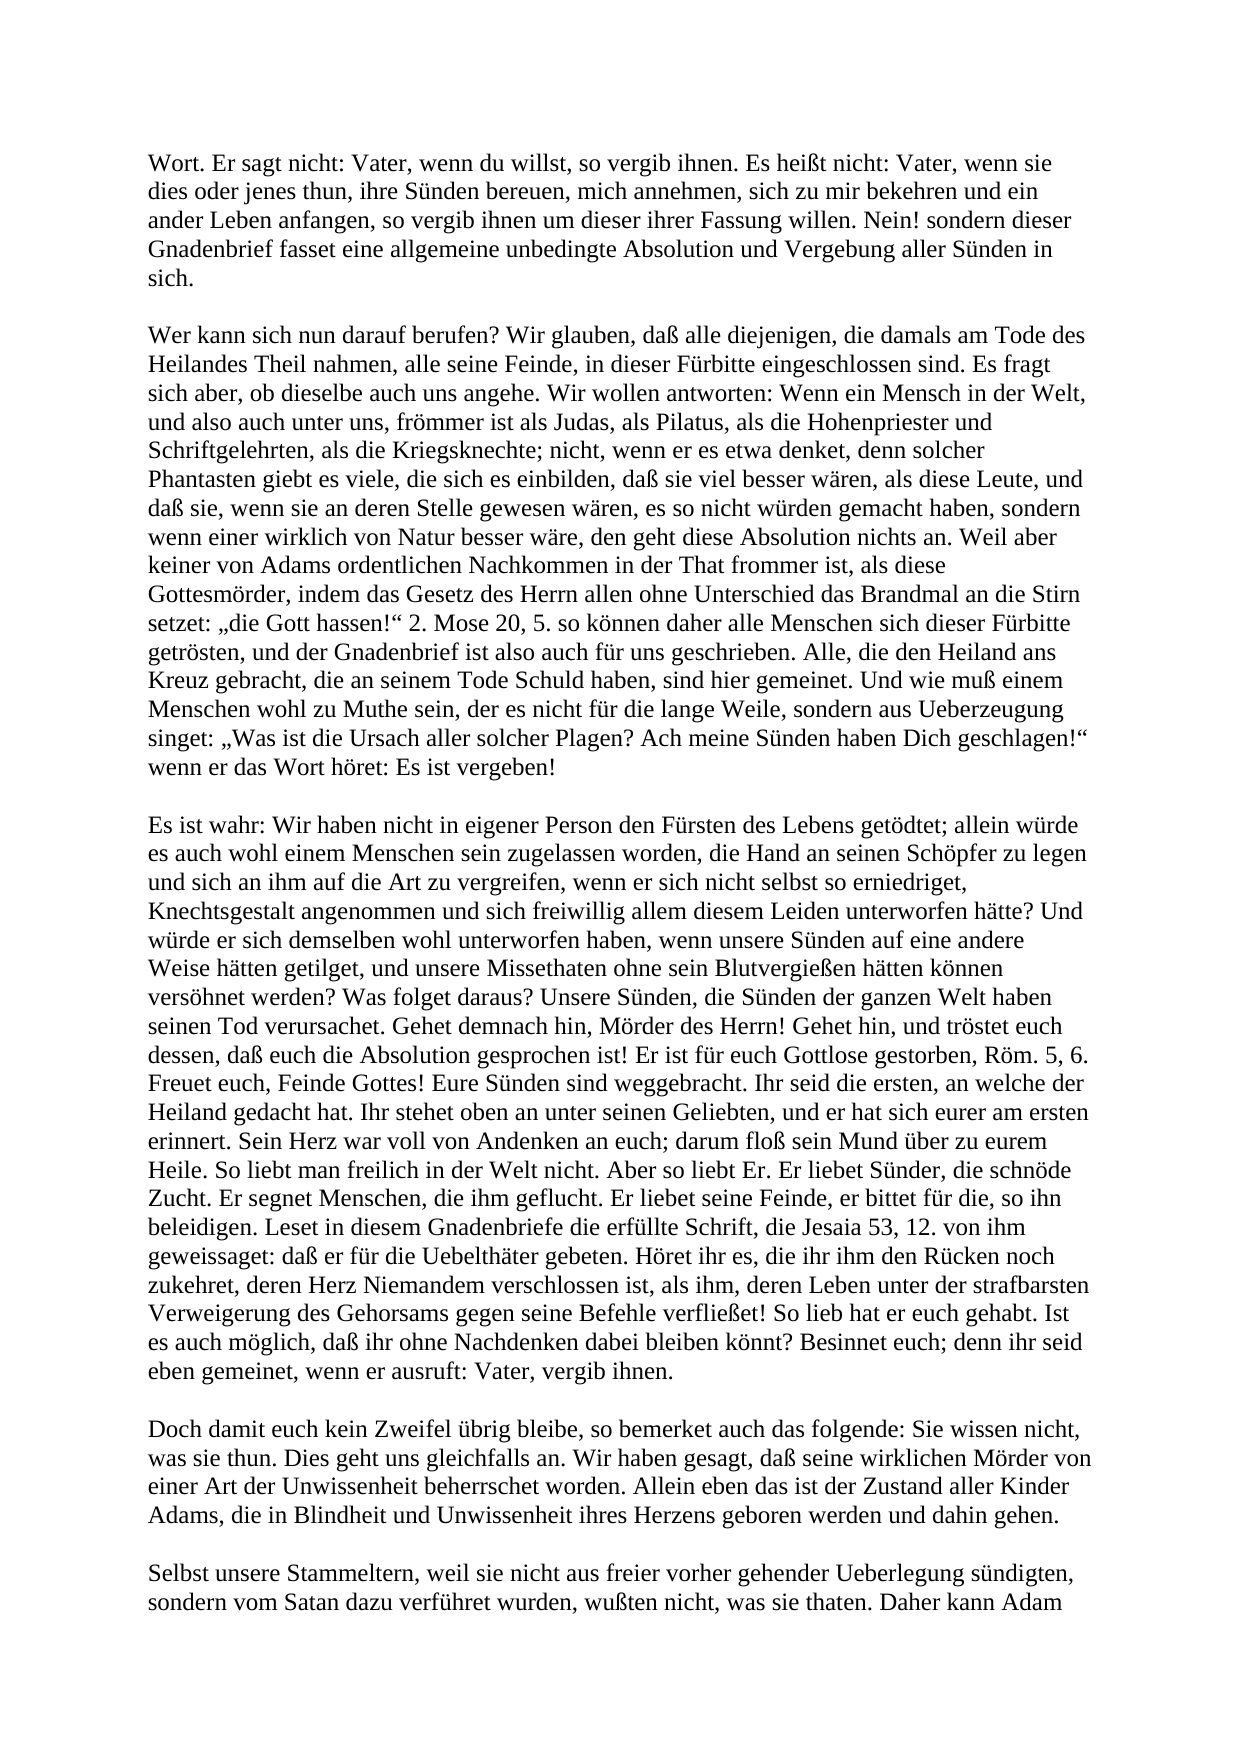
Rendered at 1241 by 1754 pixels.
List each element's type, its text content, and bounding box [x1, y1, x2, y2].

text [148, 148, 1093, 291]
text Es ist wahr: Wir haben nicht in eigener Person den Fürsten des Lebens getödtet; allein würde es auch wohl einem Menschen sein zugelassen worden, die Hand an seinen Schöpfer zu legen und sich an ihm auf die Art zu vergreifen, wenn er sich nicht selbst so erniedriget, Knechtsgestalt angenommen und sich freiwillig allem diesem Leiden unterworfen hätte? Und würde er sich demselben wohl unterworfen haben, wenn unsere Sünden auf eine andere Weise hätten getilget, und unsere Missethaten ohne sein Blutvergießen hätten können versöhnet werden? Was folget daraus? Unsere Sünden, die Sünden der ganzen Welt haben seinen Tod verursachet. Gehet demnach hin, Mörder des Herrn! Gehet hin, und tröstet euch dessen, daß euch die Absolution gesprochen ist! Er ist für euch Gottlose gestorben, Röm. 5, 6. Freuet euch, Feinde Gottes! Eure Sünden sind weggebracht. Ihr seid die ersten, an welche der Heiland gedacht hat. Ihr stehet oben an unter seinen Geliebten, und er hat sich eurer am ersten erinnert. Sein Herz war voll von Andenken an euch; darum floß sein Mund über zu eurem Heile. So liebt man freilich in der Welt nicht. Aber so liebt Er. Er liebet Sünder, die schnöde Zucht. Er segnet Menschen, die ihm geflucht. Er liebet seine Feinde, er bittet für die, so ihn beleidigen. Leset in diesem Gnadenbriefe die erfüllte Schrift, die Jesaia 53, 12. von ihm geweissaget: daß er für die Uebelthäter gebeten. Höret ihr es, die ihr ihm den Rücken noch zukehret, deren Herz Niemandem verschlossen ist, als ihm, deren Leben unter der strafbarsten Verweigerung des Gehorsams gegen seine Befehle verfließet! So lieb hat er euch gehabt. Ist es auch möglich, daß ihr ohne Nachdenken dabei bleiben könnt? Besinnet euch; denn ihr seid eben gemeinet, wenn er ausruft: Vater, vergib ihnen. [148, 810, 1093, 1385]
text Doch damit euch kein Zweifel übrig bleibe, so bemerket auch das folgende: Sie wissen nicht, was sie thun. Dies geht uns gleichfalls an. Wir haben gesagt, daß seine wirklichen Mörder von einer Art der Unwissenheit beherrschet worden. Allein eben das ist der Zustand aller Kinder Adams, die in Blindheit und Unwissenheit ihres Herzens geboren werden und dahin gehen. [148, 1414, 1093, 1529]
text Wer kann sich nun darauf berufen? Wir glauben, daß alle diejenigen, die damals am Tode des Heilandes Theil nahmen, alle seine Feinde, in dieser Fürbitte eingeschlossen sind. Es fragt sich aber, ob dieselbe auch uns angehe. Wir wollen antworten: Wenn ein Mensch in der Welt, und also auch unter uns, frömmer ist als Judas, als Pilatus, als die Hohenpriester und Schriftgelehrten, als die Kriegsknechte; nicht, wenn er es etwa denket, denn solcher Phantasten giebt es viele, die sich es einbilden, daß sie viel besser wären, als diese Leute, und daß sie, wenn sie an deren Stelle gewesen wären, es so nicht würden gemacht haben, sondern wenn einer wirklich von Natur besser wäre, den geht diese Absolution nichts an. Weil aber keiner von Adams ordentlichen Nachkommen in der That frommer ist, als diese Gottesmörder, indem das Gesetz des Herrn allen ohne Unterschied das Brandmal an die Stirn setzet: „die Gott hassen!“ 2. Mose 20, 5. so können daher alle Menschen sich dieser Fürbitte getrösten, und der Gnadenbrief ist also auch für uns geschrieben. Alle, die den Heiland ans Kreuz gebracht, die an seinem Tode Schuld haben, sind hier gemeinet. Und wie muß einem Menschen wohl zu Muthe sein, der es nicht für die lange Weile, sondern aus Ueberzeugung singet: „Was ist die Ursach aller solcher Plagen? Ach meine Sünden haben Dich geschlagen!“ wenn er das Wort höret: Es ist vergeben! [148, 321, 1093, 781]
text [148, 1558, 1093, 1616]
